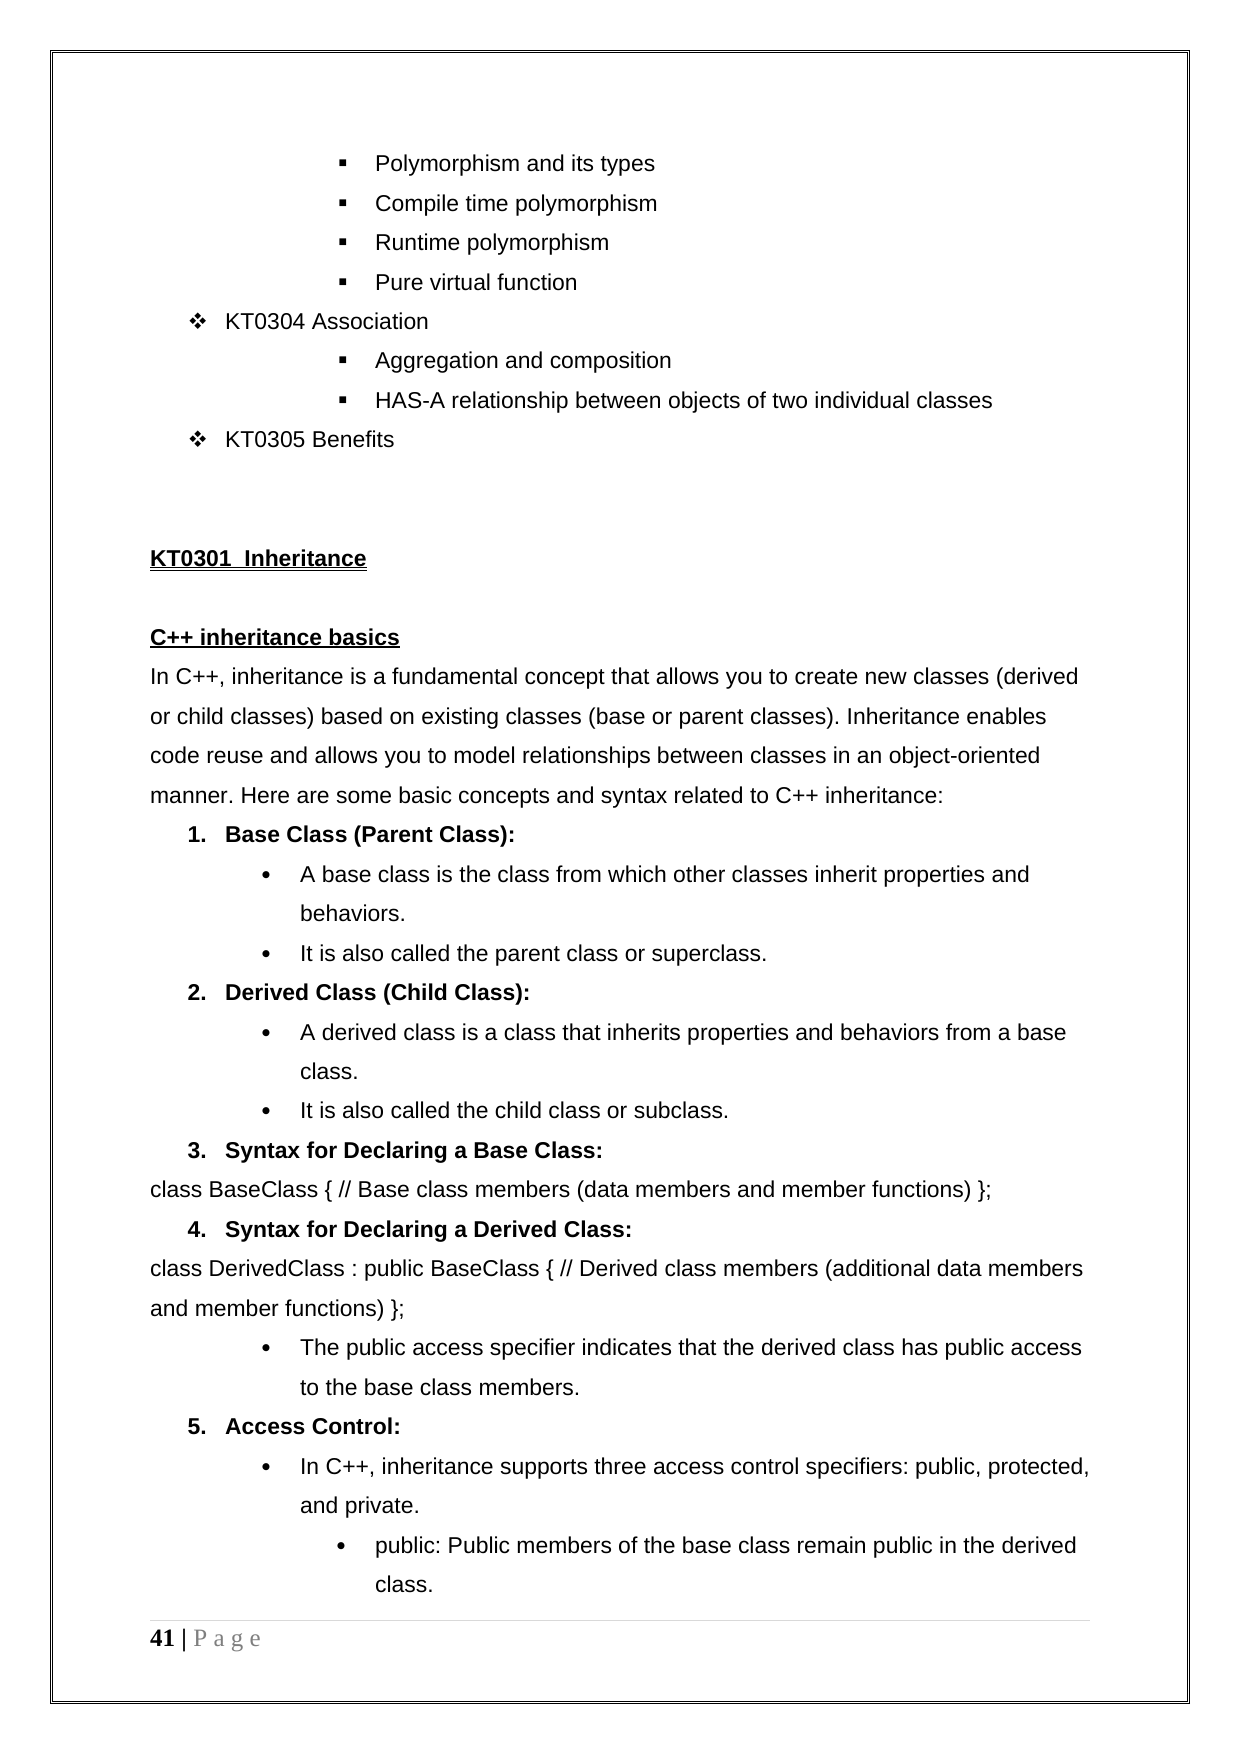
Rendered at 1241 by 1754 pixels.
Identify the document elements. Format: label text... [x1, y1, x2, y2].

list Access Control: [187, 1413, 1090, 1440]
list KT0305 Benefits [187, 426, 1090, 453]
list Compile time polymorphism [337, 189, 1090, 216]
text class DerivedClass : public BaseClass { // Derived class members (additional data members and member functions) }; [150, 1255, 1090, 1321]
list A base class is the class from which other classes inherit properties and behaviors. [262, 861, 1090, 926]
list Pure virtual function [337, 268, 1090, 295]
list Base Class (Parent Class): [187, 821, 1090, 847]
text KT0301 Inheritance [150, 545, 1090, 571]
list A derived class is a class that inherits properties and behaviors from a base class. [262, 1018, 1090, 1084]
list It is also called the child class or subclass. [262, 1097, 1090, 1124]
list Syntax for Declaring a Base Class: [187, 1137, 1090, 1163]
list Aggregation and composition [337, 347, 1090, 374]
list It is also called the parent class or superclass. [262, 939, 1090, 966]
list Runtime polymorphism [337, 229, 1090, 255]
list KT0304 Association [187, 308, 1090, 334]
text In C++, inheritance is a fundamental concept that allows you to create new classes (derived or child classes) based on existing classes (base or parent classes). Inheritance enables code reuse and allows you to model relationships between classes in an object-oriented manner. Here are some basic concepts and syntax related to C++ inheritance: [150, 663, 1090, 808]
list The public access specifier indicates that the derived class has public access to the base class members. [262, 1334, 1090, 1400]
list public: Public members of the base class remain public in the derived class. [337, 1532, 1090, 1598]
list Polymorphism and its types [337, 150, 1090, 176]
list In C++, inheritance supports three access control specifiers: public, protected, and private. [262, 1453, 1090, 1519]
text class BaseClass { // Base class members (data members and member functions) }; [150, 1176, 1090, 1203]
list Derived Class (Child Class): [187, 979, 1090, 1005]
text C++ inheritance basics [150, 624, 1090, 650]
list HAS-A relationship between objects of two individual classes [337, 387, 1090, 413]
list Syntax for Declaring a Derived Class: [187, 1216, 1090, 1242]
